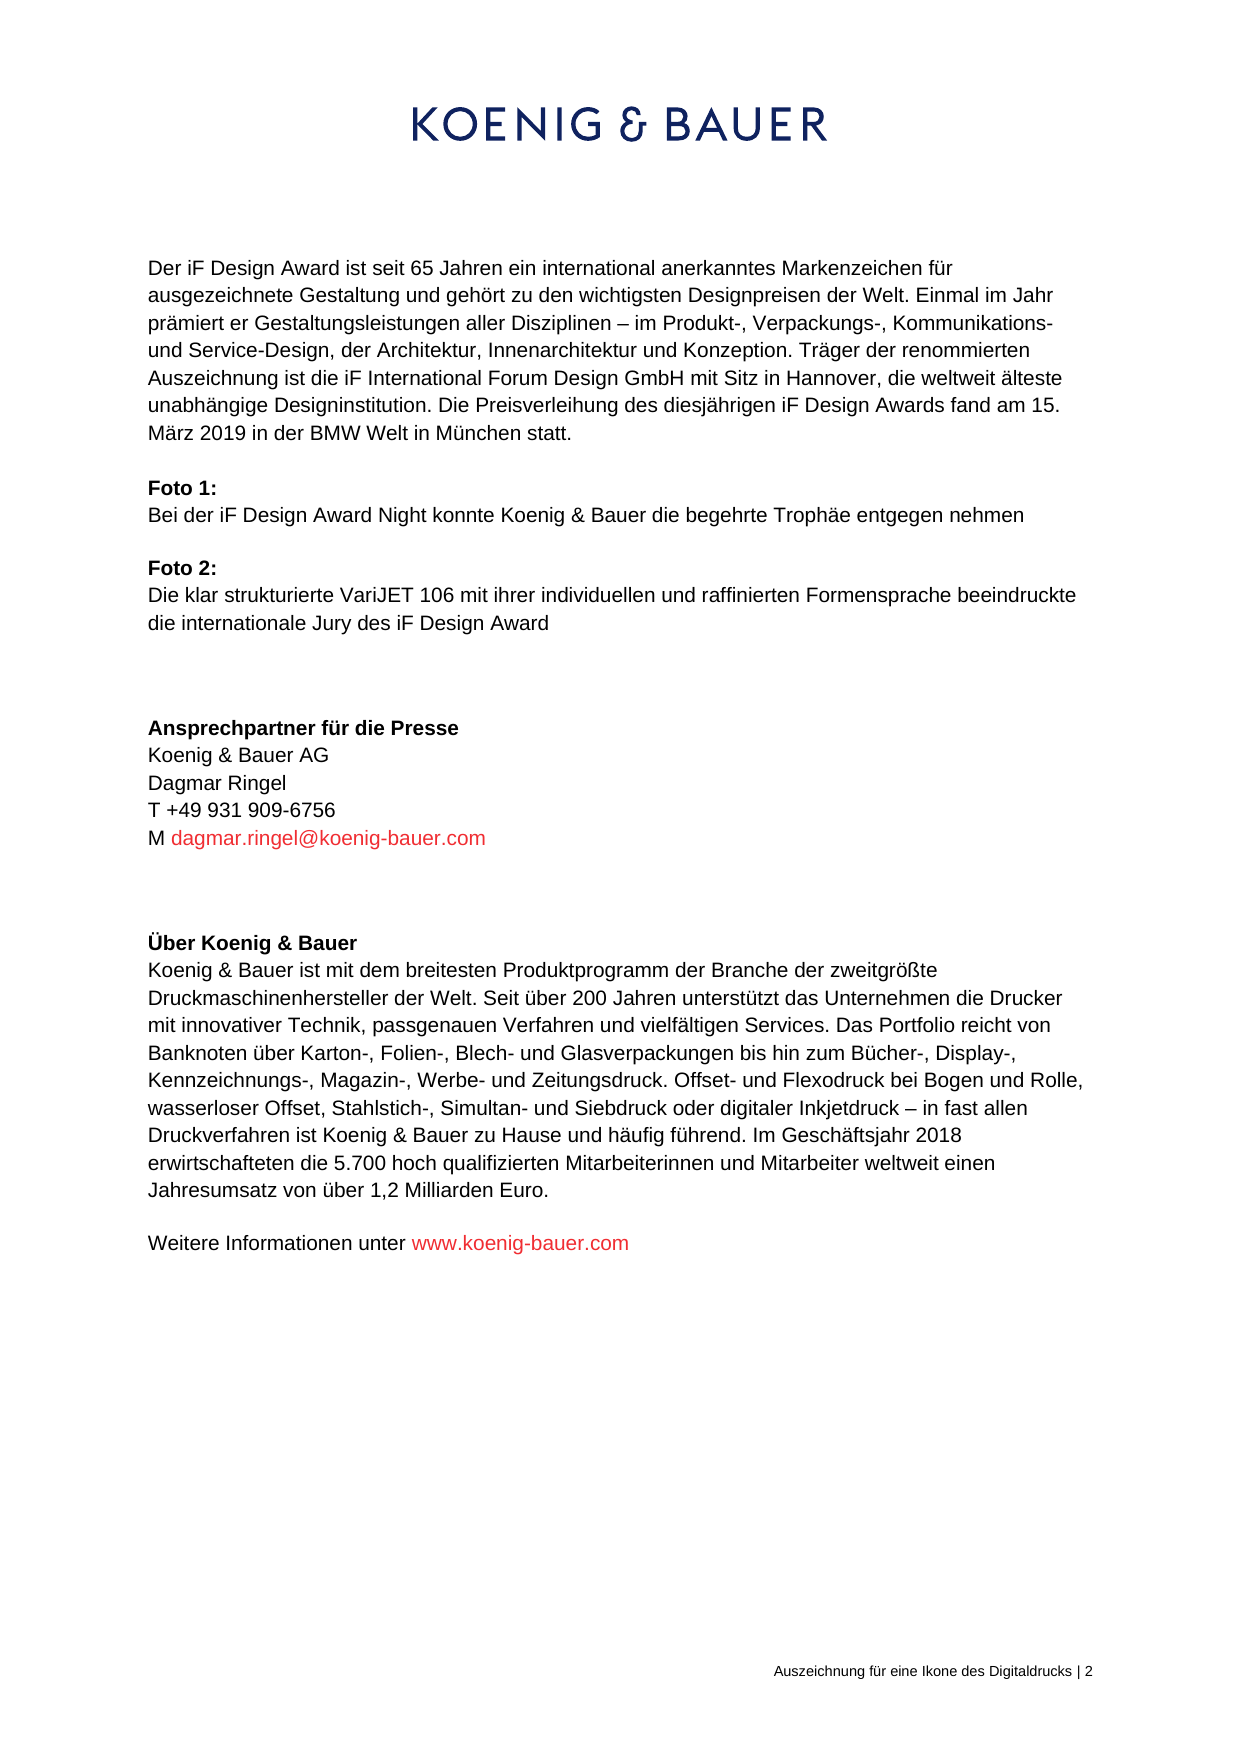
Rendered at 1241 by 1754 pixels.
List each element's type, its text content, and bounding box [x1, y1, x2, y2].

text Ansprechpartner für die Presse Koenig & Bauer AG Dagmar Ringel T +49 931 909-6756 M dagmar.ringel@koenig-bauer.com [148, 716, 1092, 849]
subtitle Foto 2: [148, 556, 1092, 579]
subtitle Foto 1: [148, 476, 1092, 499]
text Bei der iF Design Award Night konnte Koenig & Bauer die begehrte Trophäe entgegen nehmen [148, 503, 1092, 527]
subtitle Der iF Design Award ist seit 65 Jahren ein international anerkanntes Markenzeichen für ausgezeichnete Gestaltung und gehört zu den wichtigsten Designpreisen der Welt. Einmal im Jahr prämiert er Gestaltungsleistungen aller Disziplinen – im Produkt-, Verpackungs-, Kommunikations- und Service-Design, der Architektur, Innenarchitektur und Konzeption. Träger der renommierten Auszeichnung ist die iF International Forum Design GmbH mit Sitz in Hannover, die weltweit älteste unabhängige Designinstitution. Die Preisverleihung des diesjährigen iF Design Awards fand am 15. März 2019 in der BMW Welt in München statt. [148, 256, 1092, 444]
subtitle Über Koenig & Bauer [148, 931, 1092, 954]
text Weitere Informationen unter www.koenig-bauer.com [148, 1231, 1092, 1254]
text Koenig & Bauer ist mit dem breitesten Produktprogramm der Branche der zweitgrößte Druckmaschinenhersteller der Welt. Seit über 200 Jahren unterstützt das Unternehmen die Drucker mit innovativer Technik, passgenauen Verfahren und vielfältigen Services. Das Portfolio reicht von Banknoten über Karton-, Folien-, Blech- und Glasverpackungen bis hin zum Bücher-, Display-, Kennzeichnungs-, Magazin-, Werbe- und Zeitungsdruck. Offset- und Flexodruck bei Bogen und Rolle, wasserloser Offset, Stahlstich-, Simultan- und Siebdruck oder digitaler Inkjetdruck – in fast allen Druckverfahren ist Koenig & Bauer zu Hause und häufig führend. Im Geschäftsjahr 2018 erwirtschafteten die 5.700 hoch qualifizierten Mitarbeiterinnen und Mitarbeiter weltweit einen Jahresumsatz von über 1,2 Milliarden Euro. [148, 958, 1092, 1202]
text Die klar strukturierte VariJET 106 mit ihrer individuellen und raffinierten Formensprache beeindruckte die internationale Jury des iF Design Award [148, 583, 1092, 634]
